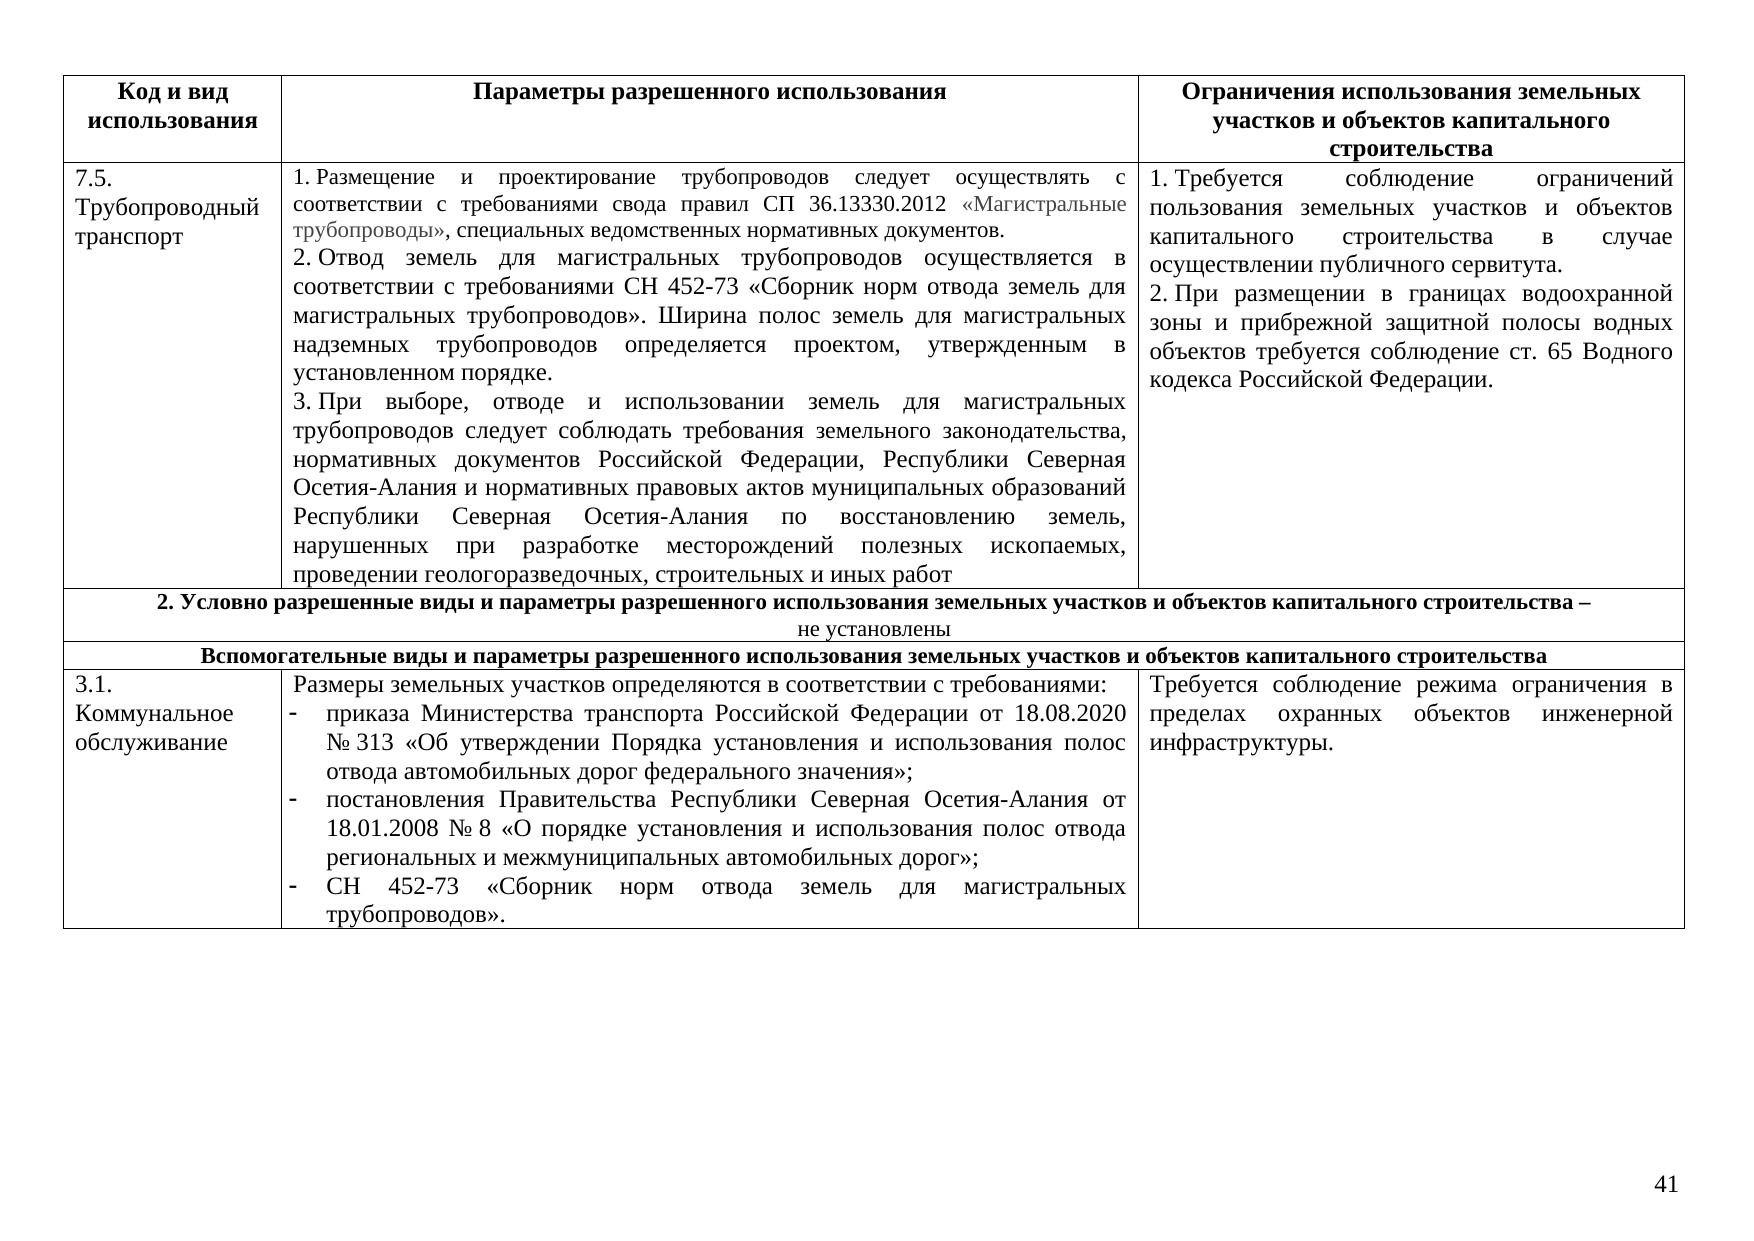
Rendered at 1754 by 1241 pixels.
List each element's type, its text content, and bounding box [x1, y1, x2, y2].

table_cell 2. Условно разрешенные виды и параметры разрешенного использования земельных участков и объектов капитального строительства – не установлены [64, 589, 1684, 641]
table_cell 3.1. Коммунальное обслуживание [64, 670, 281, 928]
table_header Код и вид использования [64, 76, 281, 162]
table_cell 7.5. Трубопроводный транспорт [64, 163, 281, 587]
table_cell 1. Размещение и проектирование трубопроводов следует осуществлять с соответствии с требованиями свода правил СП 36.13330.2012 «Магистральные трубопроводы», специальных ведомственных нормативных документов. 2. Отвод земель для магистральных трубопроводов осуществляется в соответствии с требованиями СН 452-73 «Сборник норм отвода земель для магистральных трубопроводов». Ширина полос земель для магистральных надземных трубопроводов определяется проектом, утвержденным в установленном порядке. 3. При выборе, отводе и использовании земель для магистральных трубопроводов следует соблюдать требования земельного законодательства, нормативных документов Российской Федерации, Республики Северная Осетия-Алания и нормативных правовых актов муниципальных образований Республики Северная Осетия-Алания по восстановлению земель, нарушенных при разработке месторождений полезных ископаемых, проведении геологоразведочных, строительных и иных работ [282, 163, 1138, 587]
table_cell Вспомогательные виды и параметры разрешенного использования земельных участков и объектов капитального строительства [64, 642, 1684, 668]
table_header Параметры разрешенного использования [282, 76, 1138, 162]
table_cell Требуется соблюдение режима ограничения в пределах охранных объектов инженерной инфраструктуры. [1139, 670, 1684, 928]
table_header Ограничения использования земельных участков и объектов капитального строительства [1139, 76, 1684, 162]
table_cell Размеры земельных участков определяются в соответствии с требованиями: приказа Министерства транспорта Российской Федерации от 18.08.2020 № 313 «Об утверждении Порядка установления и использования полос отвода автомобильных дорог федерального значения»; постановления Правительства Республики Северная Осетия-Алания от 18.01.2008 № 8 «О порядке установления и использования полос отвода региональных и межмуниципальных автомобильных дорог»; СН 452-73 «Сборник норм отвода земель для магистральных трубопроводов». [282, 670, 1138, 928]
table_cell 1. Требуется соблюдение ограничений пользования земельных участков и объектов капитального строительства в случае осуществлении публичного сервитута. 2. При размещении в границах водоохранной зоны и прибрежной защитной полосы водных объектов требуется соблюдение ст. 65 Водного кодекса Российской Федерации. [1139, 163, 1684, 587]
